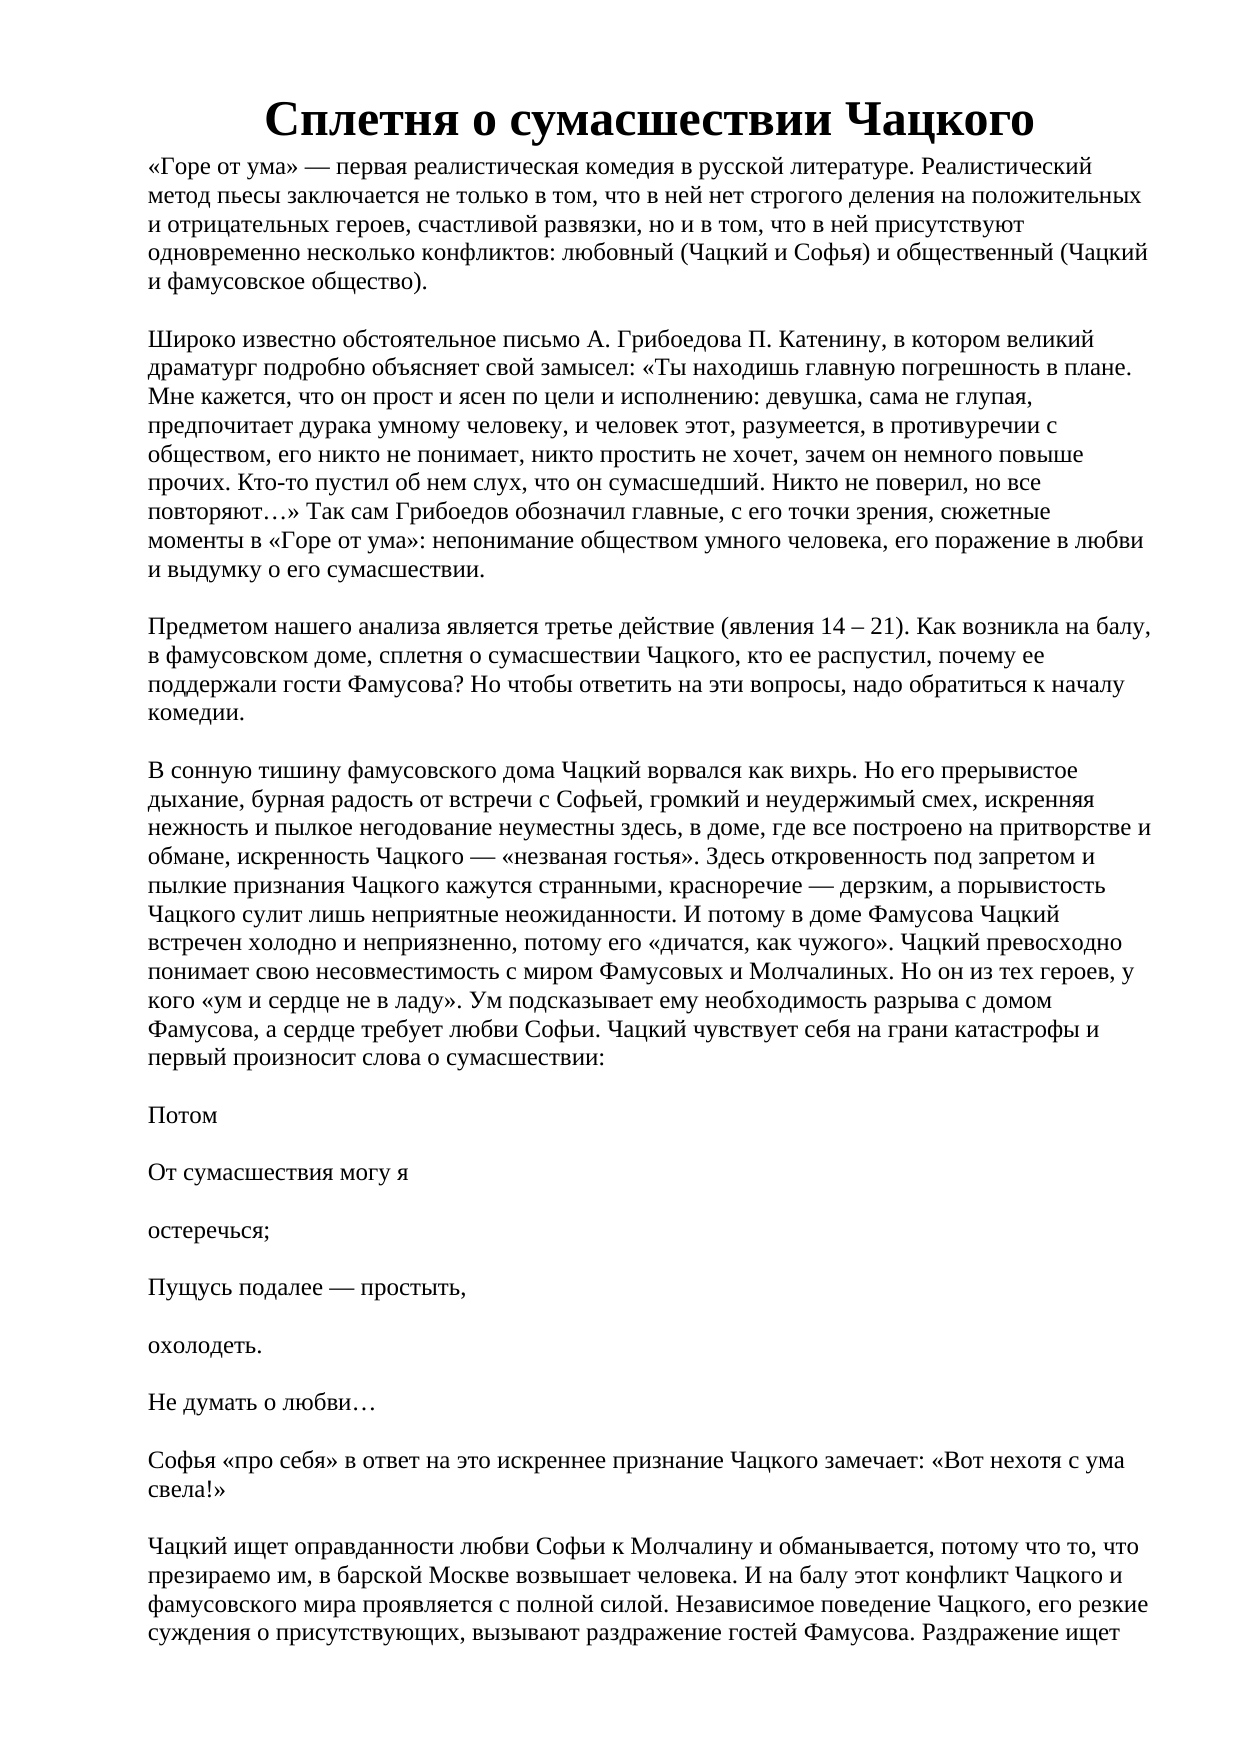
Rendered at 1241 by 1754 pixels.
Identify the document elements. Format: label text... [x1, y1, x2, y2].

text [148, 151, 1152, 1646]
subtitle Сплетня о сумасшествии Чацкого [148, 88, 1152, 146]
